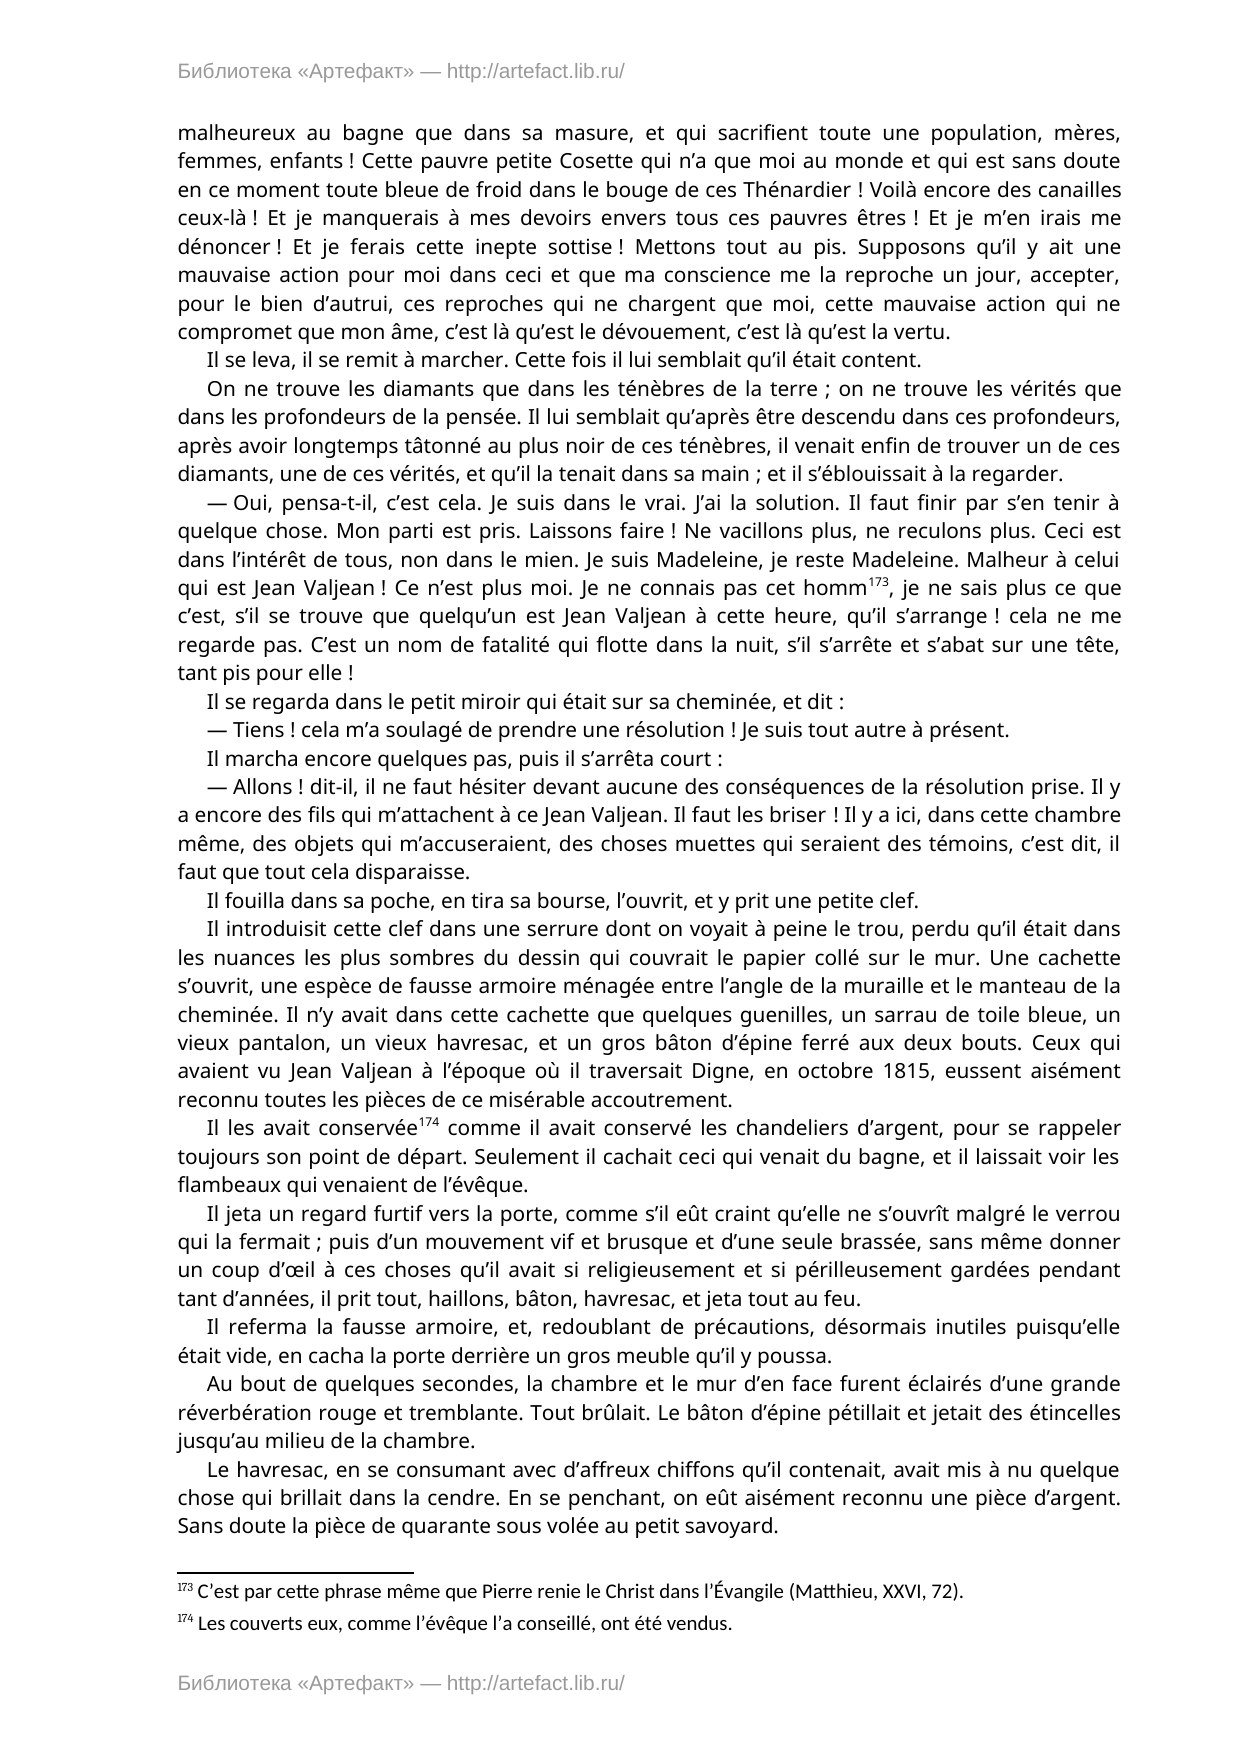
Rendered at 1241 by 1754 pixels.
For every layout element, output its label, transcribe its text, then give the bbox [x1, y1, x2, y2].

text Il introduisit cette clef dans une serrure dont on voyait à peine le trou, perdu qu’il était dans les nuances les plus sombres du dessin qui couvrait le papier collé sur le mur. Une cachette s’ouvrit, une espèce de fausse armoire ménagée entre l’angle de la muraille et le manteau de la cheminée. Il n’y avait dans cette cachette que quelques guenilles, un sarrau de toile bleue, un vieux pantalon, un vieux havresac, et un gros bâton d’épine ferré aux deux bouts. Ceux qui avaient vu Jean Valjean à l’époque où il traversait Digne, en octobre 1815, eussent aisément reconnu toutes les pièces de ce misérable accoutrement. [177, 914, 1122, 1113]
text Il marcha encore quelques pas, puis il s’arrêta court : [177, 744, 1122, 772]
text Il se leva, il se remit à marcher. Cette fois il lui semblait qu’il était content. [177, 346, 1122, 374]
text Il fouilla dans sa poche, en tira sa bourse, l’ouvrit, et y prit une petite clef. [177, 886, 1122, 914]
text Le havresac, en se consumant avec d’affreux chiffons qu’il contenait, avait mis à nu quelque chose qui brillait dans la cendre. En se penchant, on eût aisément reconnu une pièce d’argent. Sans doute la pièce de quarante sous volée au petit savoyard. [177, 1455, 1122, 1540]
text Il referma la fausse armoire, et, redoublant de précautions, désormais inutiles puisqu’elle était vide, en cacha la porte derrière un gros meuble qu’il y poussa. [177, 1312, 1122, 1369]
text Au bout de quelques secondes, la chambre et le mur d’en face furent éclairés d’une grande réverbération rouge et tremblante. Tout brûlait. Le bâton d’épine pétillait et jetait des étincelles jusqu’au milieu de la chambre. [177, 1369, 1122, 1455]
text Il se regarda dans le petit miroir qui était sur sa cheminée, et dit : [177, 687, 1122, 715]
text Il jeta un regard furtif vers la porte, comme s’il eût craint qu’elle ne s’ouvrît malgré le verrou qui la fermait ; puis d’un mouvement vif et brusque et d’une seule brassée, sans même donner un coup d’œil à ces choses qu’il avait si religieusement et si périlleusement gardées pendant tant d’années, il prit tout, haillons, bâton, havresac, et jeta tout au feu. [177, 1199, 1122, 1312]
text — Tiens ! cela m’a soulagé de prendre une résolution ! Je suis tout autre à présent. [177, 715, 1122, 744]
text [177, 118, 1122, 346]
text Il les avait conservée comme il avait conservé les chandeliers d’argent, pour se rappeler toujours son point de départ. Seulement il cachait ceci qui venait du bagne, et il laissait voir les flambeaux qui venaient de l’évêque. [177, 1113, 1122, 1199]
text — Allons ! dit-il, il ne faut hésiter devant aucune des conséquences de la résolution prise. Il y a encore des fils qui m’attachent à ce Jean Valjean. Il faut les briser ! Il y a ici, dans cette chambre même, des objets qui m’accuseraient, des choses muettes qui seraient des témoins, c’est dit, il faut que tout cela disparaisse. [177, 772, 1122, 886]
text — Oui, pensa-t-il, c’est cela. Je suis dans le vrai. J’ai la solution. Il faut finir par s’en tenir à quelque chose. Mon parti est pris. Laissons faire ! Ne vacillons plus, ne reculons plus. Ceci est dans l’intérêt de tous, non dans le mien. Je suis Madeleine, je reste Madeleine. Malheur à celui qui est Jean Valjean ! Ce n’est plus moi. Je ne connais pas cet homm, je ne sais plus ce que c’est, s’il se trouve que quelqu’un est Jean Valjean à cette heure, qu’il s’arrange ! cela ne me regarde pas. C’est un nom de fatalité qui flotte dans la nuit, s’il s’arrête et s’abat sur une tête, tant pis pour elle ! [177, 488, 1122, 687]
text On ne trouve les diamants que dans les ténèbres de la terre ; on ne trouve les vérités que dans les profondeurs de la pensée. Il lui semblait qu’après être descendu dans ces profondeurs, après avoir longtemps tâtonné au plus noir de ces ténèbres, il venait enfin de trouver un de ces diamants, une de ces vérités, et qu’il la tenait dans sa main ; et il s’éblouissait à la regarder. [177, 374, 1122, 488]
